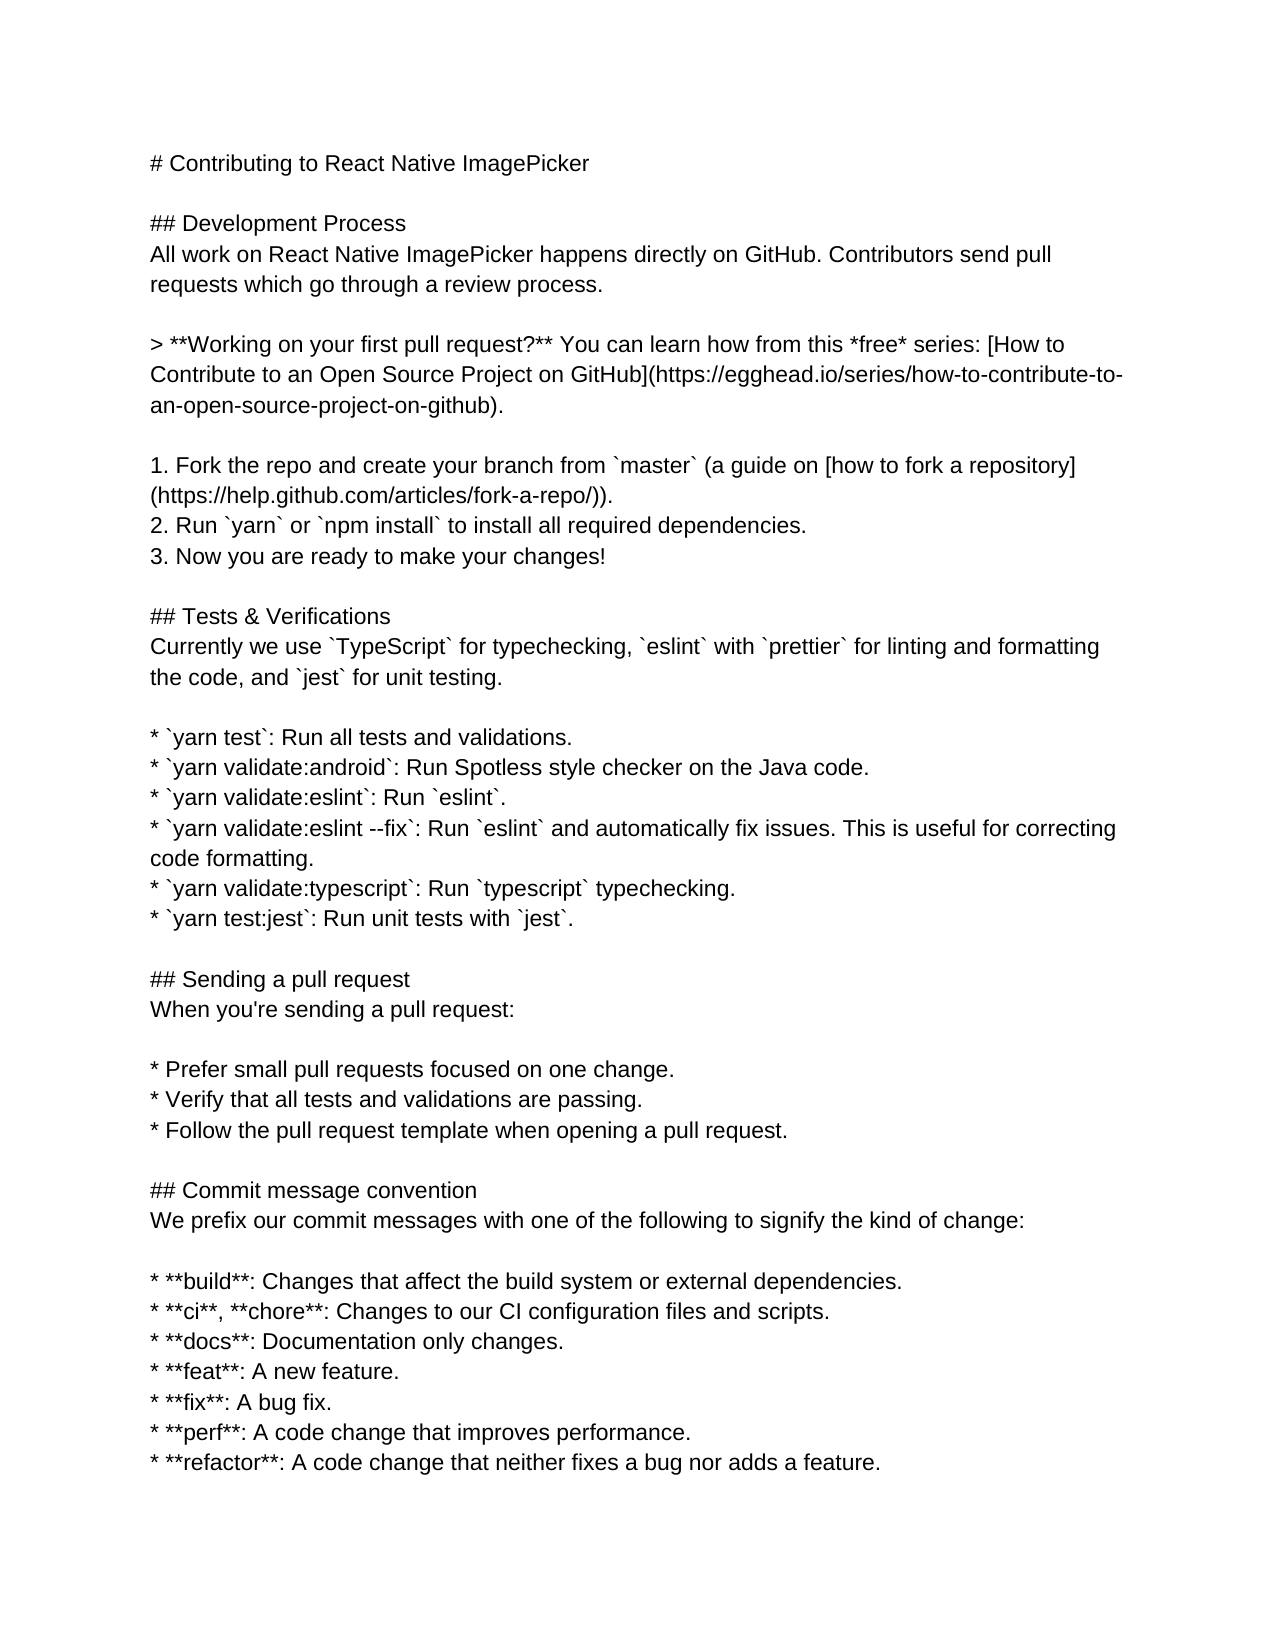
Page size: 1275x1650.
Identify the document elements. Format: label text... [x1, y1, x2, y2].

text All work on React Native ImagePicker happens directly on GitHub. Contributors send pull requests which go through a review process. [150, 241, 1125, 297]
text * **ci**, **chore**: Changes to our CI configuration files and scripts. [150, 1298, 1125, 1324]
text # Contributing to React Native ImagePicker [150, 150, 1125, 176]
text * **fix**: A bug fix. [150, 1388, 1125, 1415]
text * **feat**: A new feature. [150, 1358, 1125, 1385]
text * `yarn validate:android`: Run Spotless style checker on the Java code. [150, 754, 1125, 781]
text * Follow the pull request template when opening a pull request. [150, 1117, 1125, 1143]
text * Prefer small pull requests focused on one change. [150, 1056, 1125, 1083]
text > **Working on your first pull request?** You can learn how from this *free* series: [How to Contribute to an Open Source Project on GitHub](https://egghead.io/series/how-to-contribute-to-an-open-source-project-on-github). [150, 331, 1125, 418]
text ## Commit message convention [150, 1177, 1125, 1203]
text * **perf**: A code change that improves performance. [150, 1419, 1125, 1445]
text When you're sending a pull request: [150, 996, 1125, 1022]
text * `yarn test:jest`: Run unit tests with `jest`. [150, 905, 1125, 932]
text * `yarn validate:typescript`: Run `typescript` typechecking. [150, 875, 1125, 901]
text * **build**: Changes that affect the build system or external dependencies. [150, 1268, 1125, 1294]
text * **docs**: Documentation only changes. [150, 1328, 1125, 1354]
text * `yarn test`: Run all tests and validations. [150, 724, 1125, 750]
text 1. Fork the repo and create your branch from `master` (a guide on [how to fork a repository](https://help.github.com/articles/fork-a-repo/)). [150, 452, 1125, 509]
text Currently we use `TypeScript` for typechecking, `eslint` with `prettier` for linting and formatting the code, and `jest` for unit testing. [150, 633, 1125, 690]
text ## Development Process [150, 210, 1125, 237]
text 2. Run `yarn` or `npm install` to install all required dependencies. [150, 512, 1125, 539]
text * `yarn validate:eslint`: Run `eslint`. [150, 784, 1125, 811]
text * **refactor**: A code change that neither fixes a bug nor adds a feature. [150, 1449, 1125, 1475]
text * Verify that all tests and validations are passing. [150, 1086, 1125, 1113]
text We prefix our commit messages with one of the following to signify the kind of change: [150, 1207, 1125, 1234]
text ## Sending a pull request [150, 966, 1125, 992]
text ## Tests & Verifications [150, 603, 1125, 629]
text * `yarn validate:eslint --fix`: Run `eslint` and automatically fix issues. This is useful for correcting code formatting. [150, 814, 1125, 871]
text 3. Now you are ready to make your changes! [150, 543, 1125, 569]
